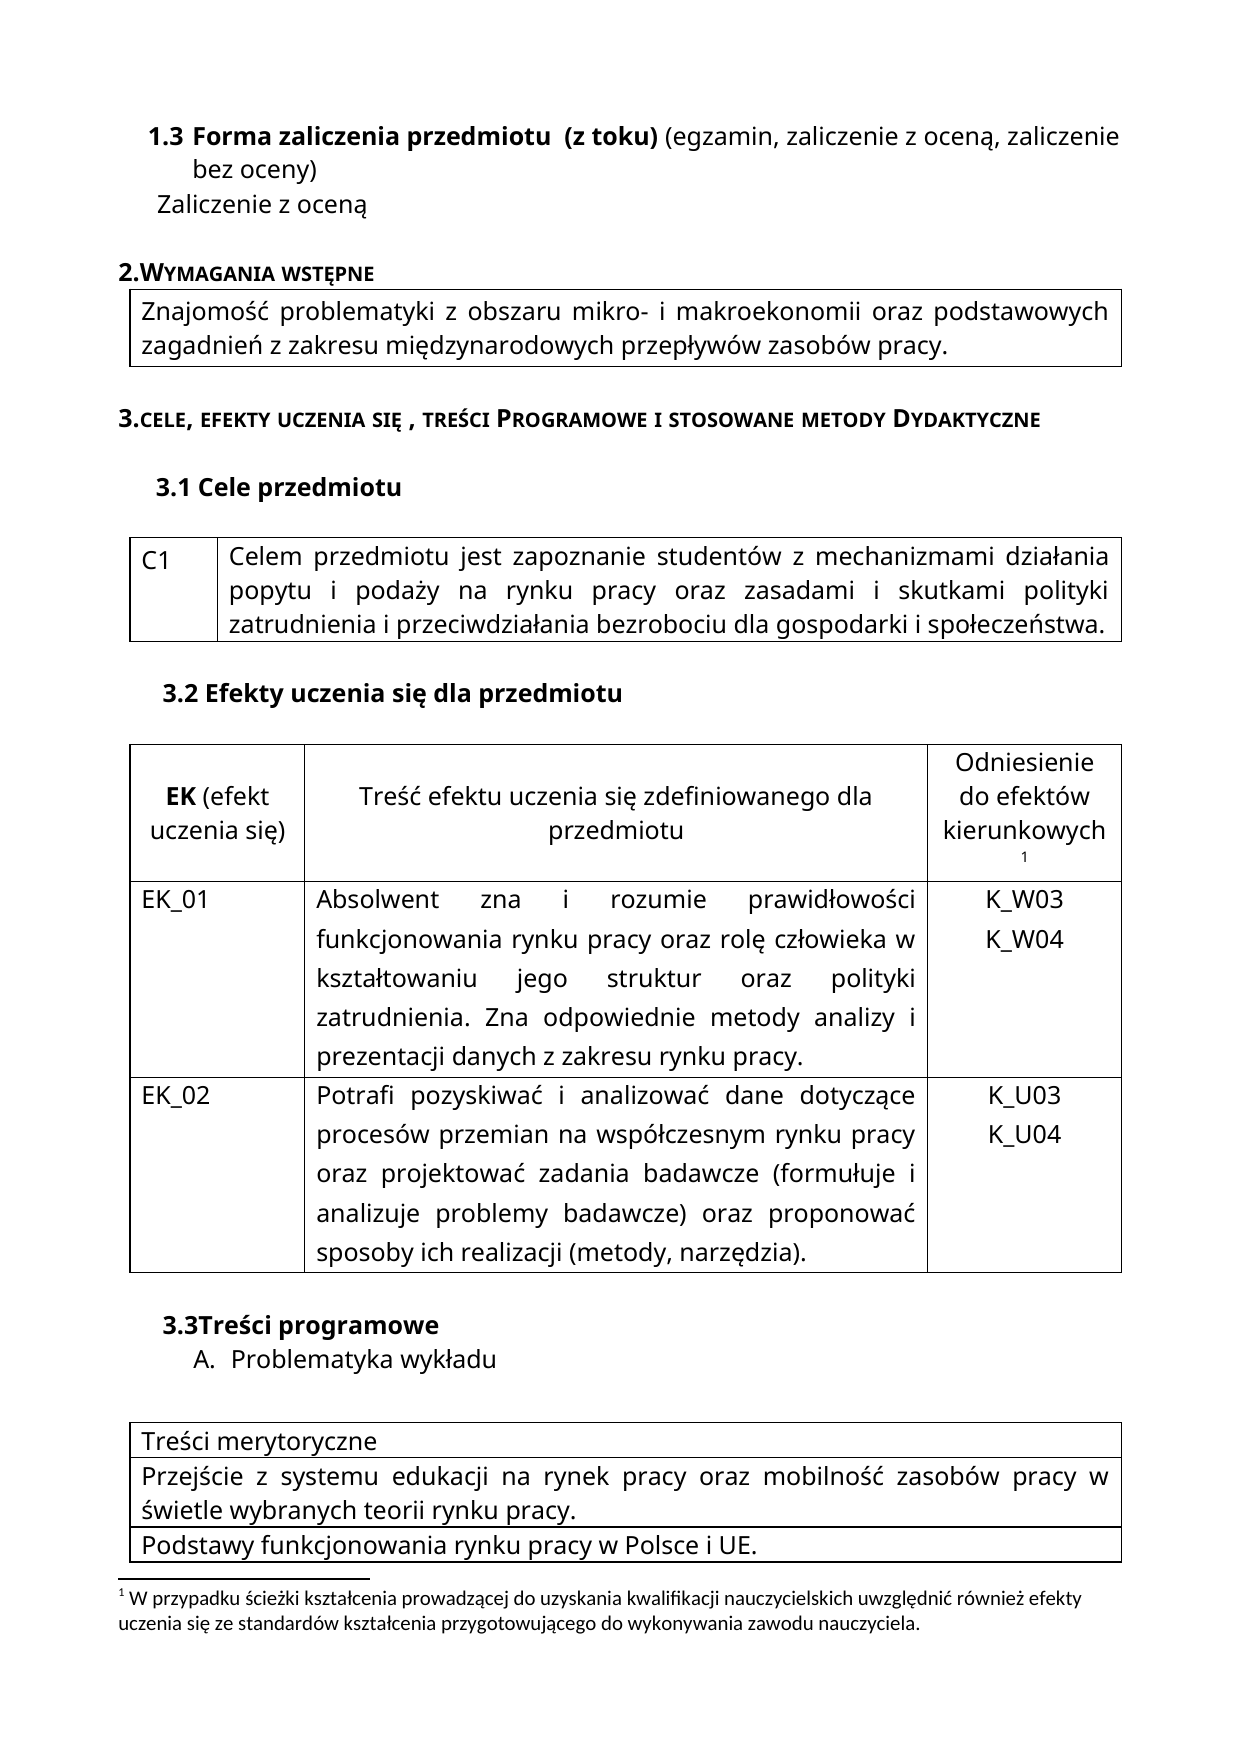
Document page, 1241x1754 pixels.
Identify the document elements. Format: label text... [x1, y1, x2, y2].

table_cell Potrafi pozyskiwać i analizować dane dotyczące procesów przemian na współczesnym rynku pracy oraz projektować zadania badawcze (formułuje i analizuje problemy badawcze) oraz proponować sposoby ich realizacji (metody, narzędzia). [305, 1078, 927, 1272]
text 3.1 Cele przedmiotu [156, 469, 1122, 503]
table_header Znajomość problematyki z obszaru mikro- i makroekonomii oraz podstawowych zagadnień z zakresu międzynarodowych przepływów zasobów pracy. [131, 290, 1121, 366]
table_cell Absolwent zna i rozumie prawidłowości funkcjonowania rynku pracy oraz rolę człowieka w kształtowaniu jego struktur oraz polityki zatrudnienia. Zna odpowiednie metody analizy i prezentacji danych z zakresu rynku pracy. [305, 882, 927, 1077]
table_header Odniesienie do efektów kierunkowych [928, 745, 1121, 881]
table_header Treść efektu uczenia się zdefiniowanego dla przedmiotu [305, 745, 927, 881]
text Zaliczenie z oceną [118, 186, 1122, 220]
table_header EK (efekt uczenia się) [131, 745, 304, 881]
table_header Treści merytoryczne [131, 1423, 1121, 1457]
text 3.2 Efekty uczenia się dla przedmiotu [162, 676, 1122, 710]
table_cell K_U03 K_U04 [928, 1078, 1121, 1272]
table_header Celem przedmiotu jest zapoznanie studentów z mechanizmami działania popytu i podaży na rynku pracy oraz zasadami i skutkami polityki zatrudnienia i przeciwdziałania bezrobociu dla gospodarki i społeczeństwa. [218, 538, 1121, 641]
list Problematyka wykładu [193, 1341, 1122, 1376]
table_cell K_W03 K_W04 [928, 882, 1121, 1077]
table_cell EK_01 [131, 882, 304, 1077]
text 1.3 Forma zaliczenia przedmiotu (z toku) (egzamin, zaliczenie z oceną, zaliczenie bez oceny) [148, 118, 1122, 186]
table_cell Podstawy funkcjonowania rynku pracy w Polsce i UE. [131, 1528, 1121, 1561]
text 2.Wymagania wstępne [118, 254, 1122, 288]
text 3.cele, efekty uczenia się , treści Programowe i stosowane metody Dydaktyczne [118, 401, 1122, 435]
table_header C1 [131, 538, 217, 641]
text 3.3Treści programowe [162, 1307, 1122, 1341]
table_cell EK_02 [131, 1078, 304, 1272]
table_cell Przejście z systemu edukacji na rynek pracy oraz mobilność zasobów pracy w świetle wybranych teorii rynku pracy. [131, 1458, 1121, 1526]
